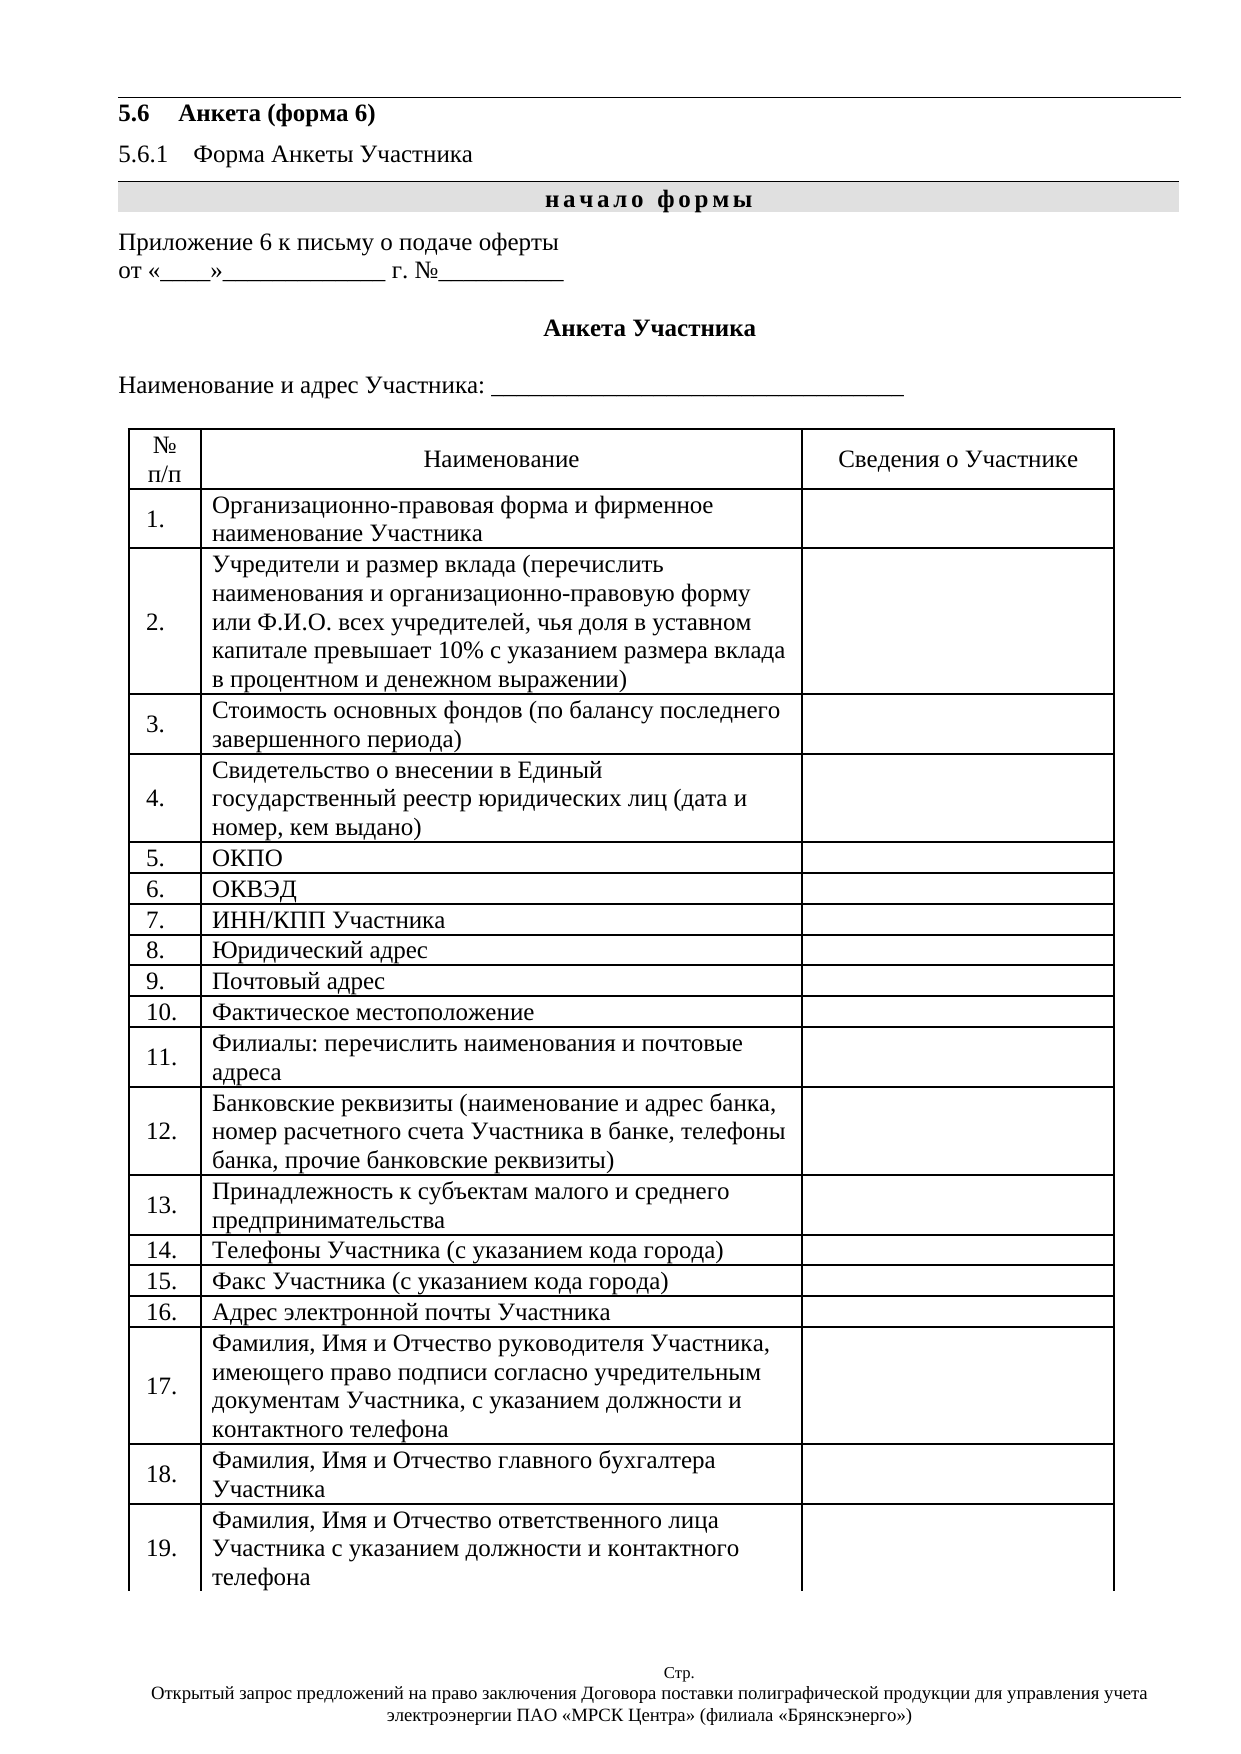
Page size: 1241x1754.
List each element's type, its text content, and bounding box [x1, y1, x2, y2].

text Наименование и адрес Участника: _________________________________ [118, 371, 1181, 399]
table_cell Почтовый адрес [202, 966, 801, 995]
table_header Наименование [202, 430, 801, 488]
table_cell Филиалы: перечислить наименования и почтовые адреса [202, 1028, 801, 1086]
table_cell [130, 1505, 200, 1591]
text начало формы [118, 182, 1179, 212]
table_cell [803, 936, 1113, 964]
table_cell [130, 874, 200, 903]
table_cell [130, 695, 200, 753]
table_cell [130, 755, 200, 841]
table_cell Факс Участника (с указанием кода города) [202, 1266, 801, 1295]
table_cell Организационно-правовая форма и фирменное наименование Участника [202, 490, 801, 547]
subtitle Форма Анкеты Участника [118, 139, 1181, 168]
table_cell [803, 549, 1113, 693]
table_cell [803, 490, 1113, 547]
table_cell [803, 1328, 1113, 1443]
table_cell Фамилия, Имя и Отчество ответственного лица Участника с указанием должности и контактного телефона [202, 1505, 801, 1591]
table_cell [803, 1088, 1113, 1174]
table_cell [130, 936, 200, 964]
table_cell [130, 1266, 200, 1295]
table_cell Фамилия, Имя и Отчество руководителя Участника, имеющего право подписи согласно учредительным документам Участника, с указанием должности и контактного телефона [202, 1328, 801, 1443]
table_cell Фамилия, Имя и Отчество главного бухгалтера Участника [202, 1445, 801, 1503]
table_header Сведения о Участнике [803, 430, 1113, 488]
table_cell [803, 1028, 1113, 1086]
table_cell [130, 1088, 200, 1174]
table_cell [130, 1297, 200, 1326]
table_cell [130, 843, 200, 872]
table_cell [803, 1445, 1113, 1503]
table_cell [803, 905, 1113, 933]
table_cell ИНН/КПП Участника [202, 905, 801, 933]
table_cell Стоимость основных фондов (по балансу последнего завершенного периода) [202, 695, 801, 753]
table_cell [803, 695, 1113, 753]
table_cell Телефоны Участника (с указанием кода города) [202, 1236, 801, 1264]
table_cell [803, 1297, 1113, 1326]
subtitle Анкета (форма 6) [118, 98, 1181, 127]
table_cell [130, 1176, 200, 1233]
table_cell [803, 1236, 1113, 1264]
table_cell Учредители и размер вклада (перечислить наименования и организационно-правовую форму или Ф.И.О. всех учредителей, чья доля в уставном капитале превышает 10% с указанием размера вклада в процентном и денежном выражении) [202, 549, 801, 693]
table_cell Банковские реквизиты (наименование и адрес банка, номер расчетного счета Участника в банке, телефоны банка, прочие банковские реквизиты) [202, 1088, 801, 1174]
text Приложение 6 к письму о подаче оферты от «____»_____________ г. №__________ [118, 227, 1181, 284]
text Анкета Участника [118, 313, 1181, 342]
table_cell [130, 1236, 200, 1264]
table_cell [803, 874, 1113, 903]
table_cell [803, 1176, 1113, 1233]
table_cell [130, 549, 200, 693]
table_cell [130, 1028, 200, 1086]
table_cell [130, 490, 200, 547]
table_cell [803, 843, 1113, 872]
table_cell [130, 905, 200, 933]
table_cell [803, 1505, 1113, 1591]
table_cell Фактическое местоположение [202, 997, 801, 1026]
table_cell [803, 755, 1113, 841]
table_cell Свидетельство о внесении в Единый государственный реестр юридических лиц (дата и номер, кем выдано) [202, 755, 801, 841]
table_cell [803, 966, 1113, 995]
table_cell Юридический адрес [202, 936, 801, 964]
table_cell [130, 1445, 200, 1503]
table_cell [803, 997, 1113, 1026]
table_cell ОКПО [202, 843, 801, 872]
table_cell ОКВЭД [202, 874, 801, 903]
table_cell [130, 966, 200, 995]
table_cell [130, 997, 200, 1026]
table_cell [130, 1328, 200, 1443]
table_cell [803, 1266, 1113, 1295]
table_cell Принадлежность к субъектам малого и среднего предпринимательства [202, 1176, 801, 1233]
table_cell Адрес электронной почты Участника [202, 1297, 801, 1326]
table_header № п/п [130, 430, 200, 488]
